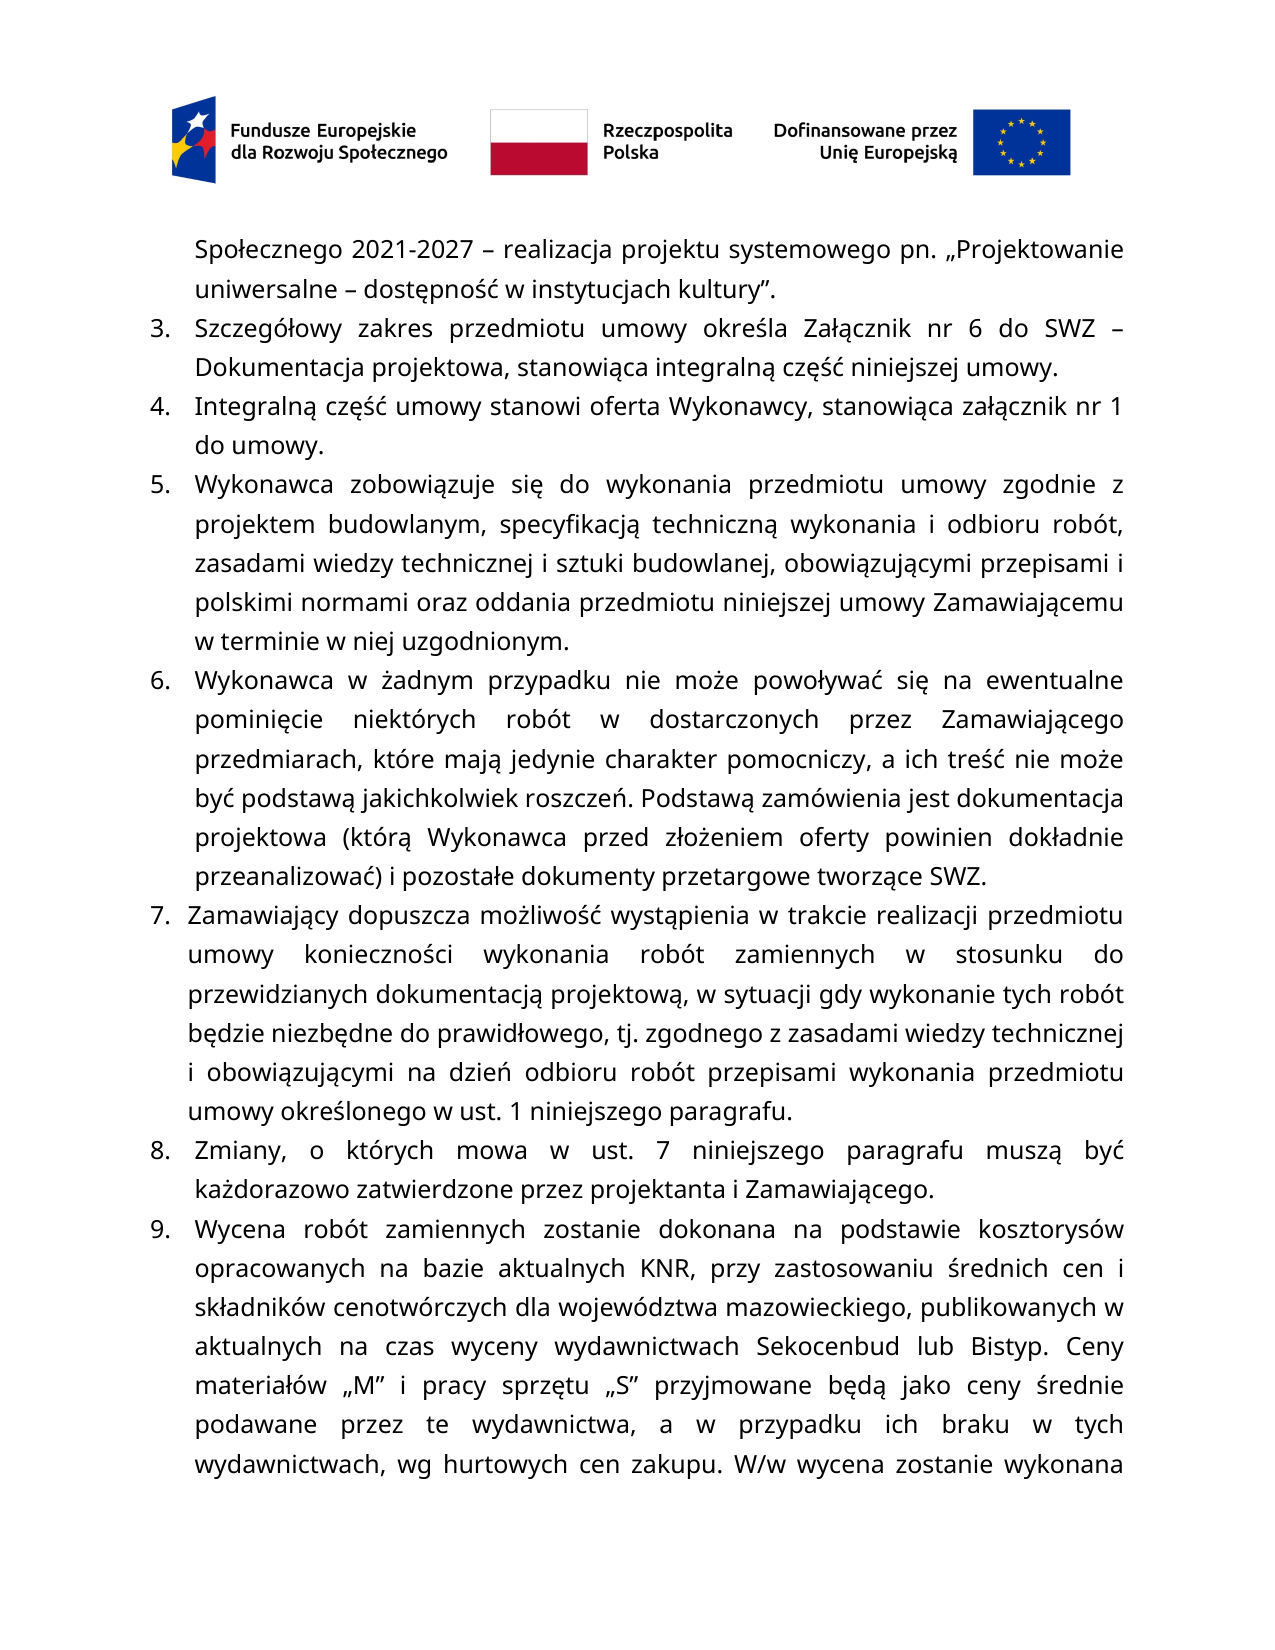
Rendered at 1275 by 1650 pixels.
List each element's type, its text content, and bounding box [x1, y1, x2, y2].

list Integralną część umowy stanowi oferta Wykonawcy, stanowiąca załącznik nr 1 do umowy. [150, 389, 1125, 462]
list Wykonawca w żadnym przypadku nie może powoływać się na ewentualne pominięcie niektórych robót w dostarczonych przez Zamawiającego przedmiarach, które mają jedynie charakter pomocniczy, a ich treść nie może być podstawą jakichkolwiek roszczeń. Podstawą zamówienia jest dokumentacja projektowa (którą Wykonawca przed złożeniem oferty powinien dokładnie przeanalizować) i pozostałe dokumenty przetargowe tworzące SWZ. [150, 663, 1125, 893]
list Zamawiający dopuszcza możliwość wystąpienia w trakcie realizacji przedmiotu umowy konieczności wykonania robót zamiennych w stosunku do przewidzianych dokumentacją projektową, w sytuacji gdy wykonanie tych robót będzie niezbędne do prawidłowego, tj. zgodnego z zasadami wiedzy technicznej i obowiązującymi na dzień odbioru robót przepisami wykonania przedmiotu umowy określonego w ust. 1 niniejszego paragrafu. [150, 898, 1125, 1128]
list Zmiany, o których mowa w ust. 7 niniejszego paragrafu muszą być każdorazowo zatwierdzone przez projektanta i Zamawiającego. [150, 1133, 1125, 1206]
picture [150, 75, 1095, 205]
list Wykonawca zobowiązuje się do wykonania przedmiotu umowy zgodnie z projektem budowlanym, specyfikacją techniczną wykonania i odbioru robót, zasadami wiedzy technicznej i sztuki budowlanej, obowiązującymi przepisami i polskimi normami oraz oddania przedmiotu niniejszej umowy Zamawiającemu w terminie w niej uzgodnionym. [150, 467, 1125, 658]
list Szczegółowy zakres przedmiotu umowy określa Załącznik nr 6 do SWZ – Dokumentacja projektowa, stanowiąca integralną część niniejszej umowy. [150, 311, 1125, 384]
